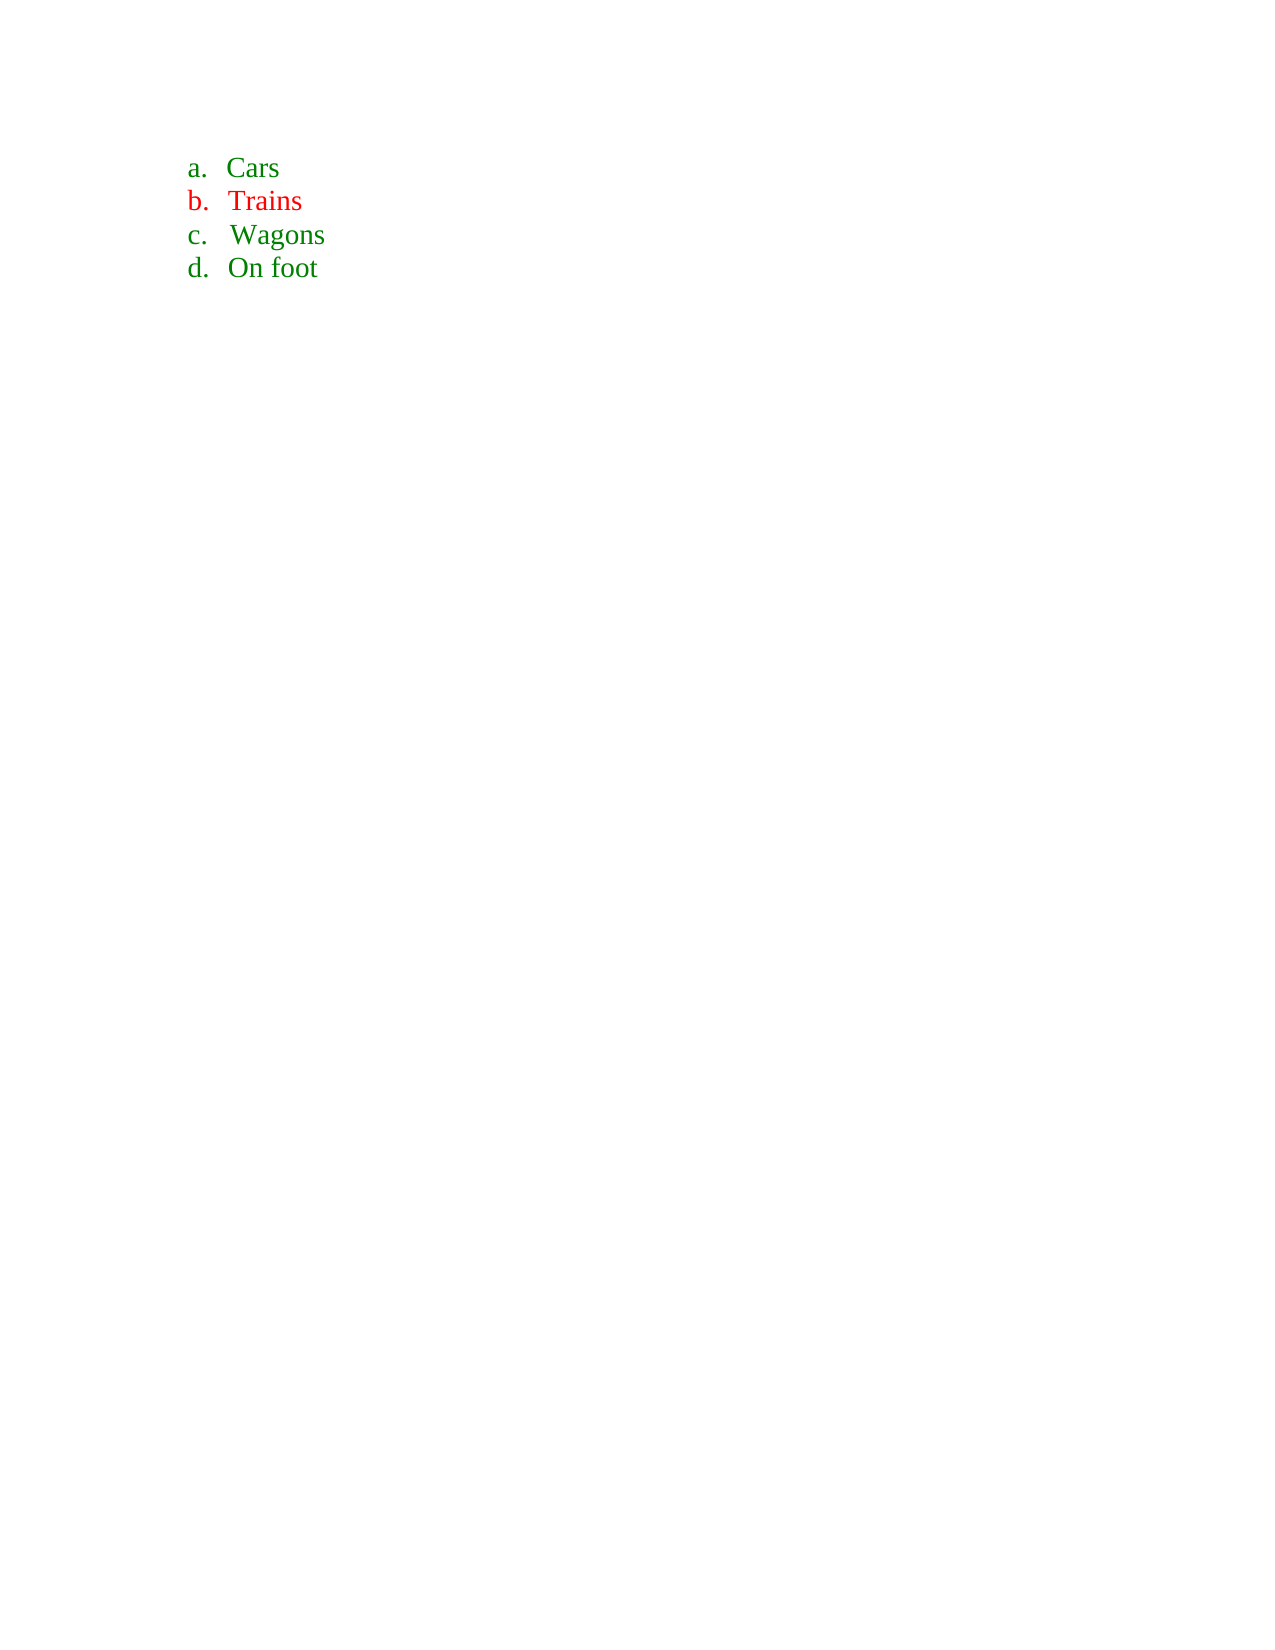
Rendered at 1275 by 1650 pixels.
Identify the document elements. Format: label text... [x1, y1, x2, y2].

text b. Trains [187, 183, 1125, 217]
text c. Wagons [187, 217, 1125, 251]
text a. Cars [187, 150, 1125, 183]
text d. On foot [187, 251, 1125, 284]
